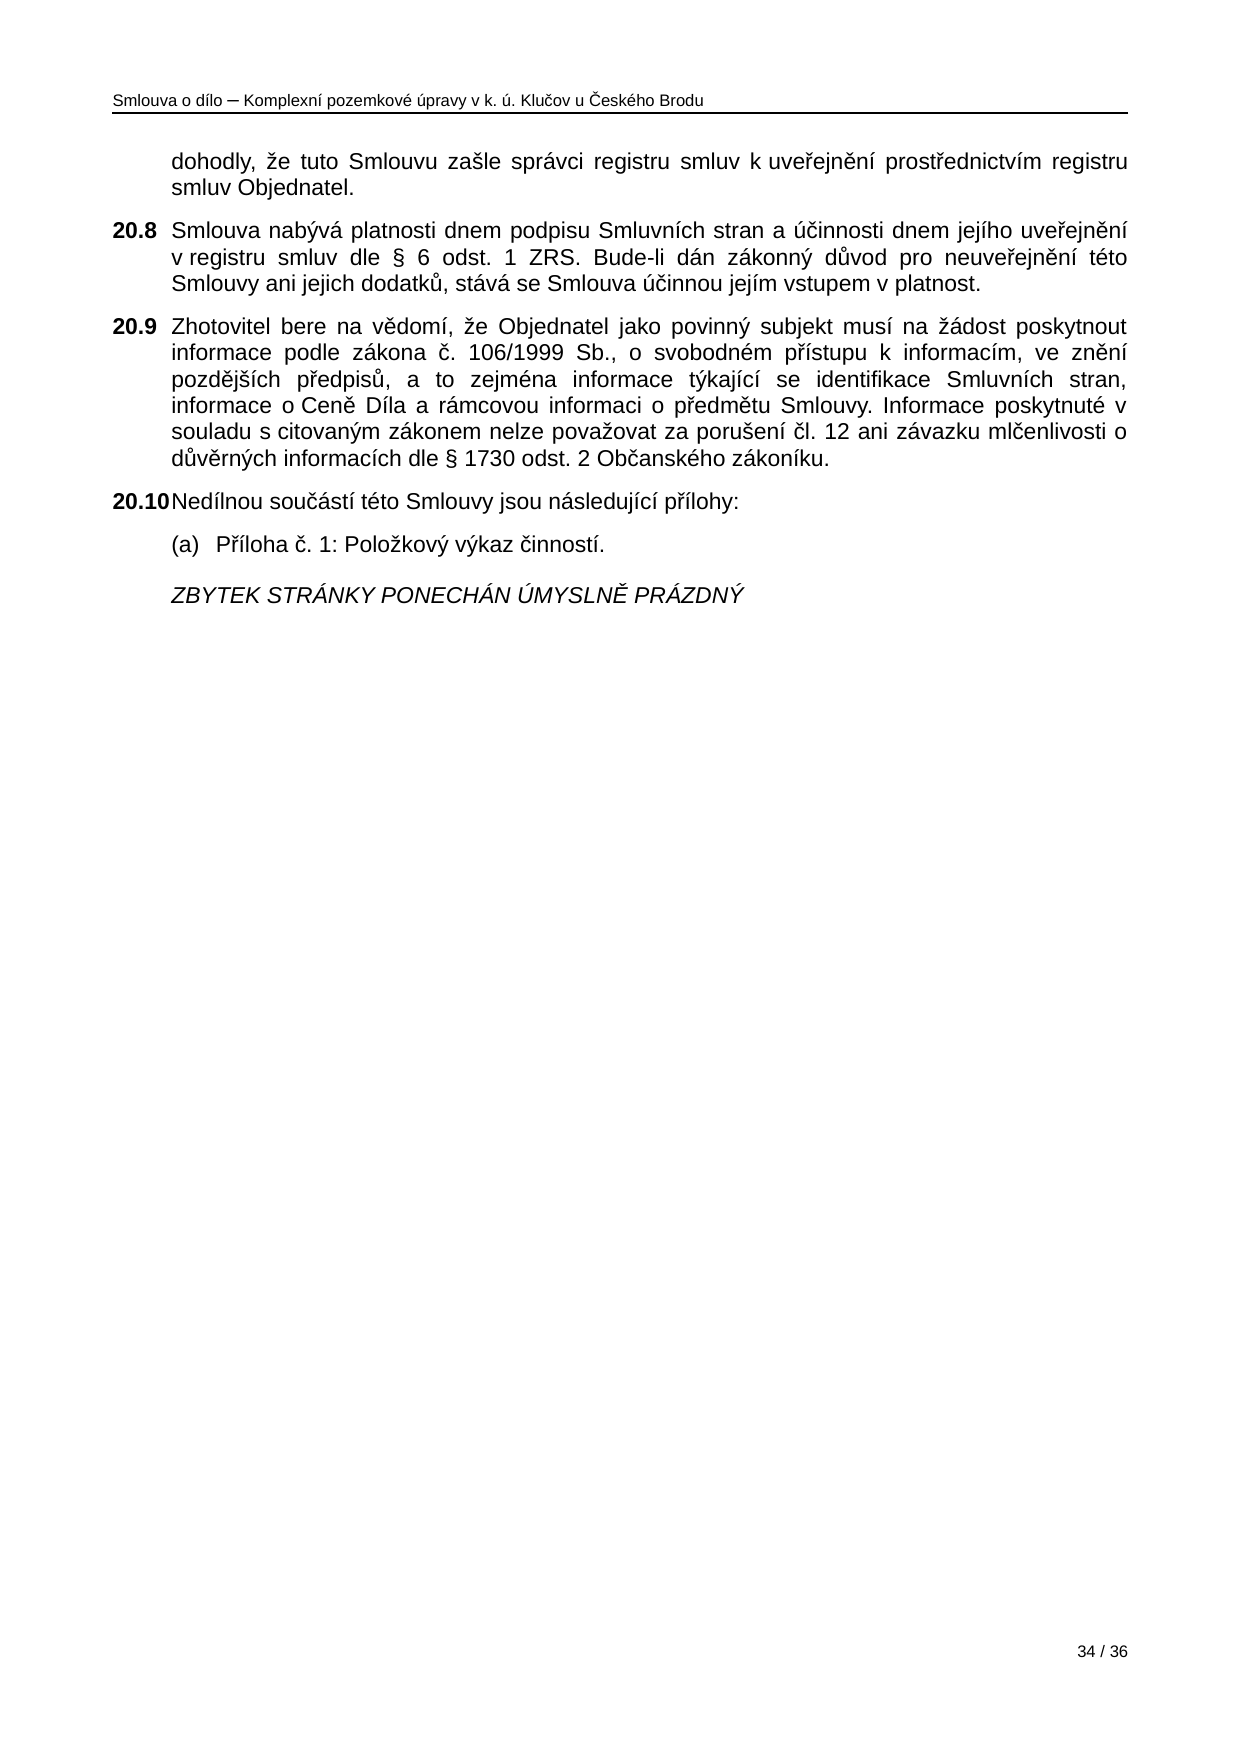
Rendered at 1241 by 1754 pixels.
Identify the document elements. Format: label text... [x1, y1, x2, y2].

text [112, 148, 1128, 200]
text Nedílnou součástí této Smlouvy jsou následující přílohy: [112, 488, 1128, 514]
list ZBYTEK STRÁNKY PONECHÁN ÚMYSLNĚ PRÁZDNÝ [171, 582, 1128, 608]
text Smlouva nabývá platnosti dnem podpisu Smluvních stran a účinnosti dnem jejího uveřejnění v registru smluv dle § 6 odst. 1 ZRS. Bude-li dán zákonný důvod pro neuveřejnění této Smlouvy ani jejich dodatků, stává se Smlouva účinnou jejím vstupem v platnost. [112, 217, 1128, 296]
list Příloha č. 1: Položkový výkaz činností. [171, 531, 1128, 557]
text Zhotovitel bere na vědomí, že Objednatel jako povinný subjekt musí na žádost poskytnout informace podle zákona č. 106/1999 Sb., o svobodném přístupu k informacím, ve znění pozdějších předpisů, a to zejména informace týkající se identifikace Smluvních stran, informace o Ceně Díla a rámcovou informaci o předmětu Smlouvy. Informace poskytnuté v souladu s citovaným zákonem nelze považovat za porušení čl. 12 ani závazku mlčenlivosti o důvěrných informacích dle § 1730 odst. 2 Občanského zákoníku. [112, 313, 1128, 471]
